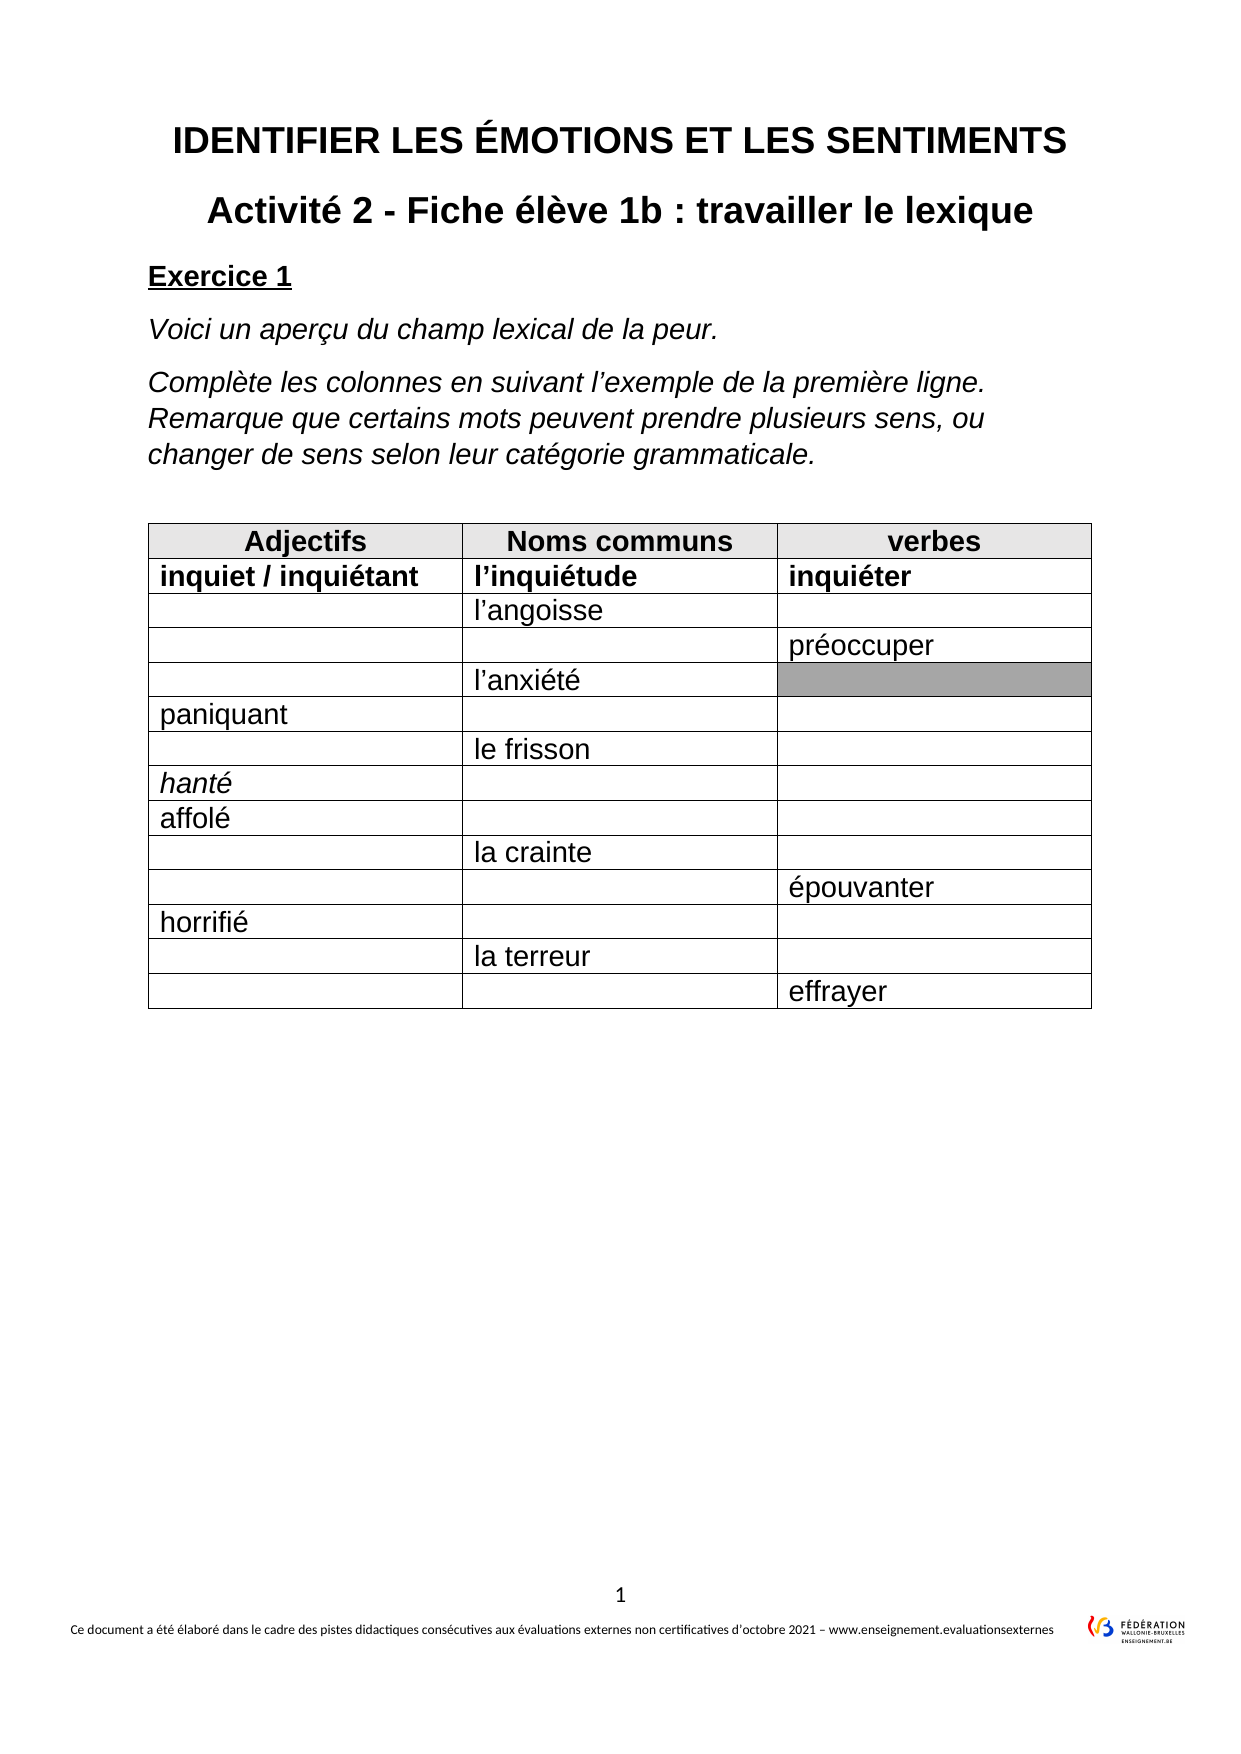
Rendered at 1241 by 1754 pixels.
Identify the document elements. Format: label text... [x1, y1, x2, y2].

text identifier les émotions et les sentiments [148, 118, 1092, 161]
table_cell [778, 905, 1091, 938]
table_cell [149, 732, 462, 765]
table_cell épouvanter [778, 870, 1091, 904]
table_cell [778, 594, 1091, 627]
table_header Adjectifs [149, 524, 462, 558]
text Exercice 1 [148, 259, 1092, 292]
table_cell [778, 836, 1091, 869]
table_cell [149, 939, 462, 973]
table_cell le frisson [463, 732, 777, 765]
table_cell [778, 697, 1091, 731]
table_cell [778, 732, 1091, 765]
table_cell horrifié [149, 905, 462, 938]
table_header verbes [778, 524, 1091, 558]
table_cell [149, 974, 462, 1007]
table_cell [463, 974, 777, 1007]
table_cell la crainte [463, 836, 777, 869]
table_cell [149, 594, 462, 627]
table_cell inquiéter [778, 559, 1091, 592]
table_cell [463, 697, 777, 731]
text Complète les colonnes en suivant l’exemple de la première ligne. Remarque que certains mots peuvent prendre plusieurs sens, ou changer de sens selon leur catégorie grammaticale. [148, 364, 1092, 470]
table_cell [149, 870, 462, 904]
table_cell [778, 766, 1091, 800]
text Voici un aperçu du champ lexical de la peur. [148, 312, 1092, 345]
table_cell [778, 939, 1091, 973]
table_cell préoccuper [778, 628, 1091, 662]
table_cell [149, 628, 462, 662]
table_cell l’anxiété [463, 663, 777, 696]
picture [1087, 1615, 1185, 1644]
table_cell [149, 836, 462, 869]
table_cell inquiet / inquiétant [149, 559, 462, 592]
table_cell hanté [149, 766, 462, 800]
table_cell effrayer [778, 974, 1091, 1007]
table_cell affolé [149, 801, 462, 834]
text Activité 2 - Fiche élève 1b : travailler le lexique [148, 188, 1092, 232]
table_cell la terreur [463, 939, 777, 973]
table_cell [463, 628, 777, 662]
table_cell [463, 766, 777, 800]
table_cell [463, 905, 777, 938]
table_cell paniquant [149, 697, 462, 731]
table_cell [463, 870, 777, 904]
table_cell [778, 663, 1091, 696]
table_cell l’inquiétude [463, 559, 777, 592]
table_cell l’angoisse [463, 594, 777, 627]
table_header Noms communs [463, 524, 777, 558]
table_cell [463, 801, 777, 834]
table_cell [149, 663, 462, 696]
table_cell [778, 801, 1091, 834]
